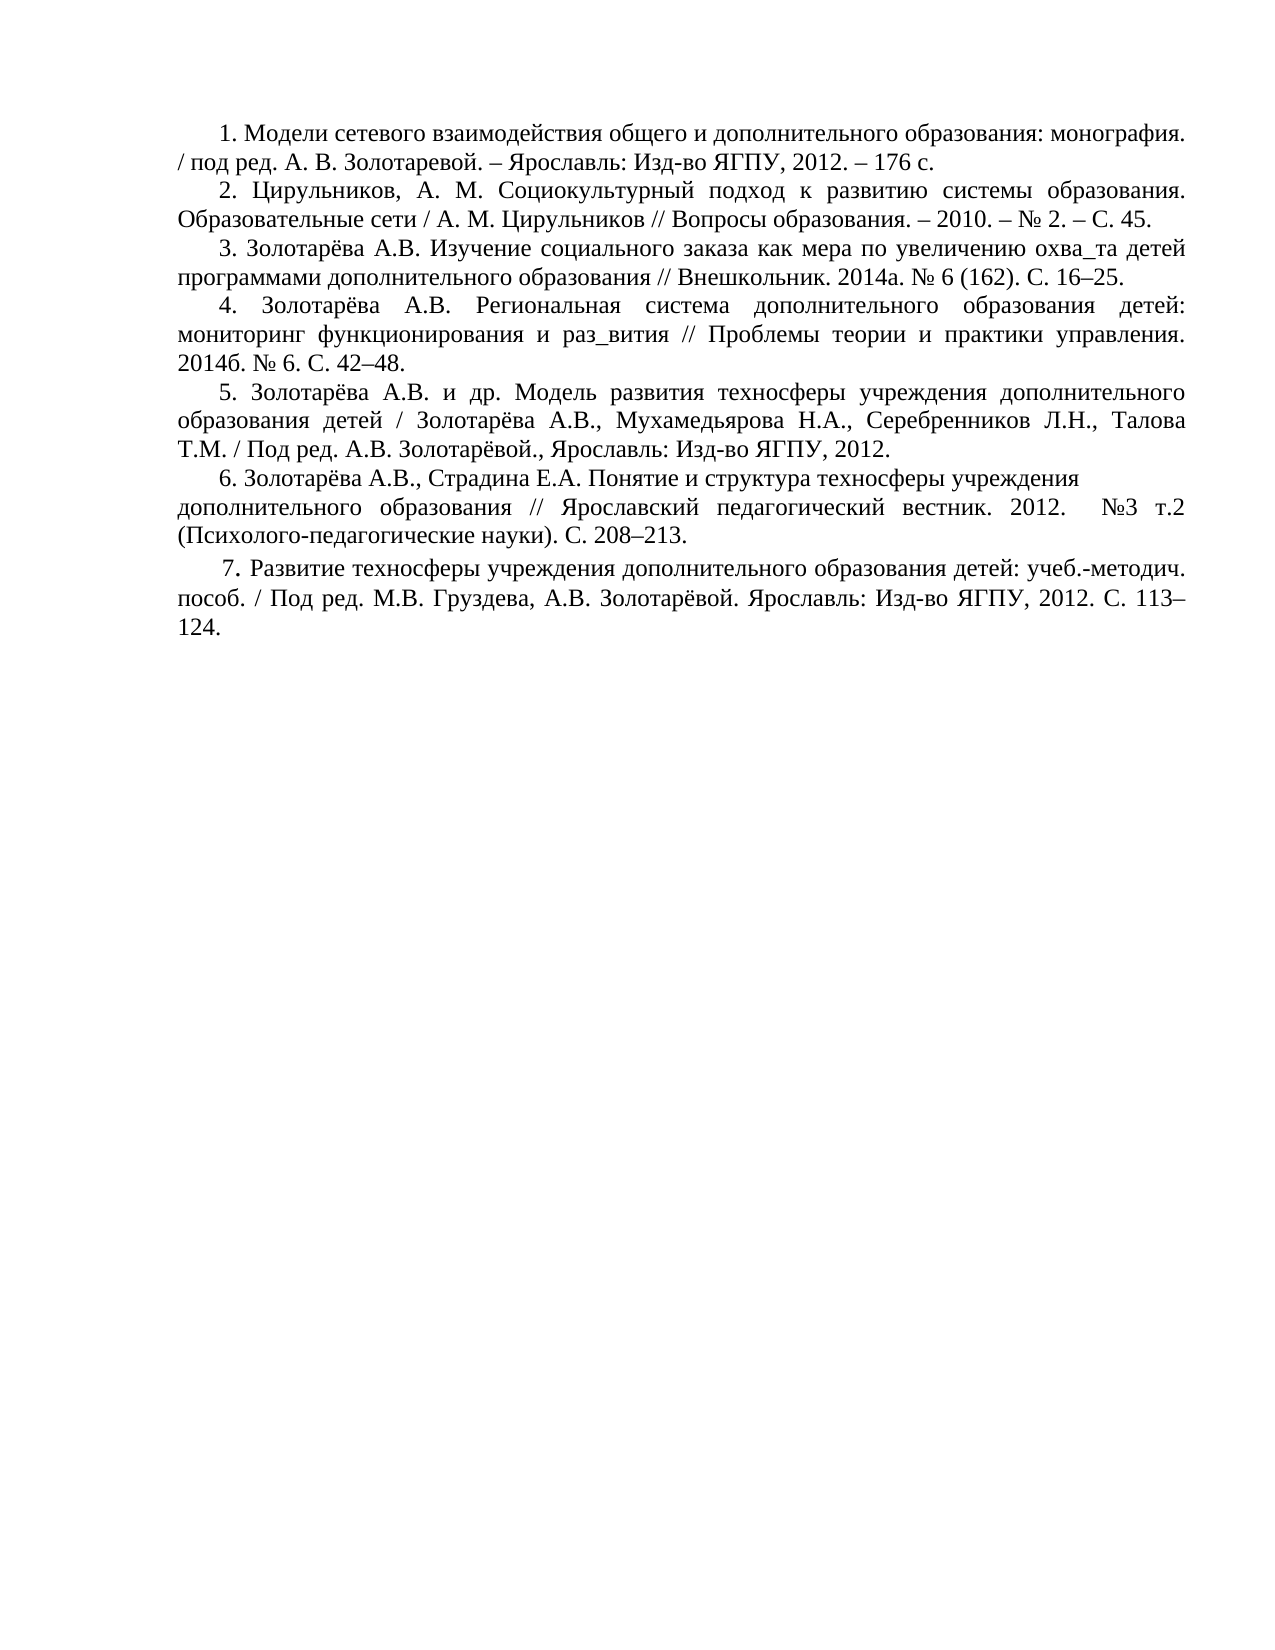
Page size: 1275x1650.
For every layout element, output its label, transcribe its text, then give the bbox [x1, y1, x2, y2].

text 4. Золотарёва А.В. Региональная система дополнительного образования детей: мониторинг функционирования и раз_вития // Проблемы теории и практики управления. 2014б. № 6. С. 42–48. [177, 291, 1186, 377]
text 3. Золотарёва А.В. Изучение социального заказа как мера по увеличению охва_та детей программами дополнительного образования // Внешкольник. 2014а. № 6 (162). С. 16–25. [177, 233, 1186, 291]
text 1. Модели сетевого взаимодействия общего и дополнительного образования: монография. / под ред. А. В. Золотаревой. – Ярославль: Изд-во ЯГПУ, 2012. – 176 с. [177, 118, 1186, 176]
text дополнительного образования // Ярославский педагогический вестник. 2012. №3 т.2 (Психолого-педагогические науки). С. 208–213. [177, 492, 1186, 549]
text 6. Золотарёва А.В., Страдина Е.А. Понятие и структура техносферы учреждения [177, 463, 1186, 492]
text 7. Развитие техносферы учреждения дополнительного образования детей: учеб.-методич. пособ. / Под ред. М.В. Груздева, А.В. Золотарёвой. Ярославль: Изд-во ЯГПУ, 2012. С. 113–124. [177, 549, 1186, 640]
text 5. Золотарёва А.В. и др. Модель развития техносферы учреждения дополнительного образования детей / Золотарёва А.В., Мухамедьярова Н.А., Серебренников Л.Н., Талова Т.М. / Под ред. А.В. Золотарёвой., Ярославль: Изд-во ЯГПУ, 2012. [177, 377, 1186, 463]
text 2. Цирульников, А. М. Социокультурный подход к развитию системы образования. Образовательные сети / А. М. Цирульников // Вопросы образования. – 2010. – № 2. – С. 45. [177, 176, 1186, 233]
